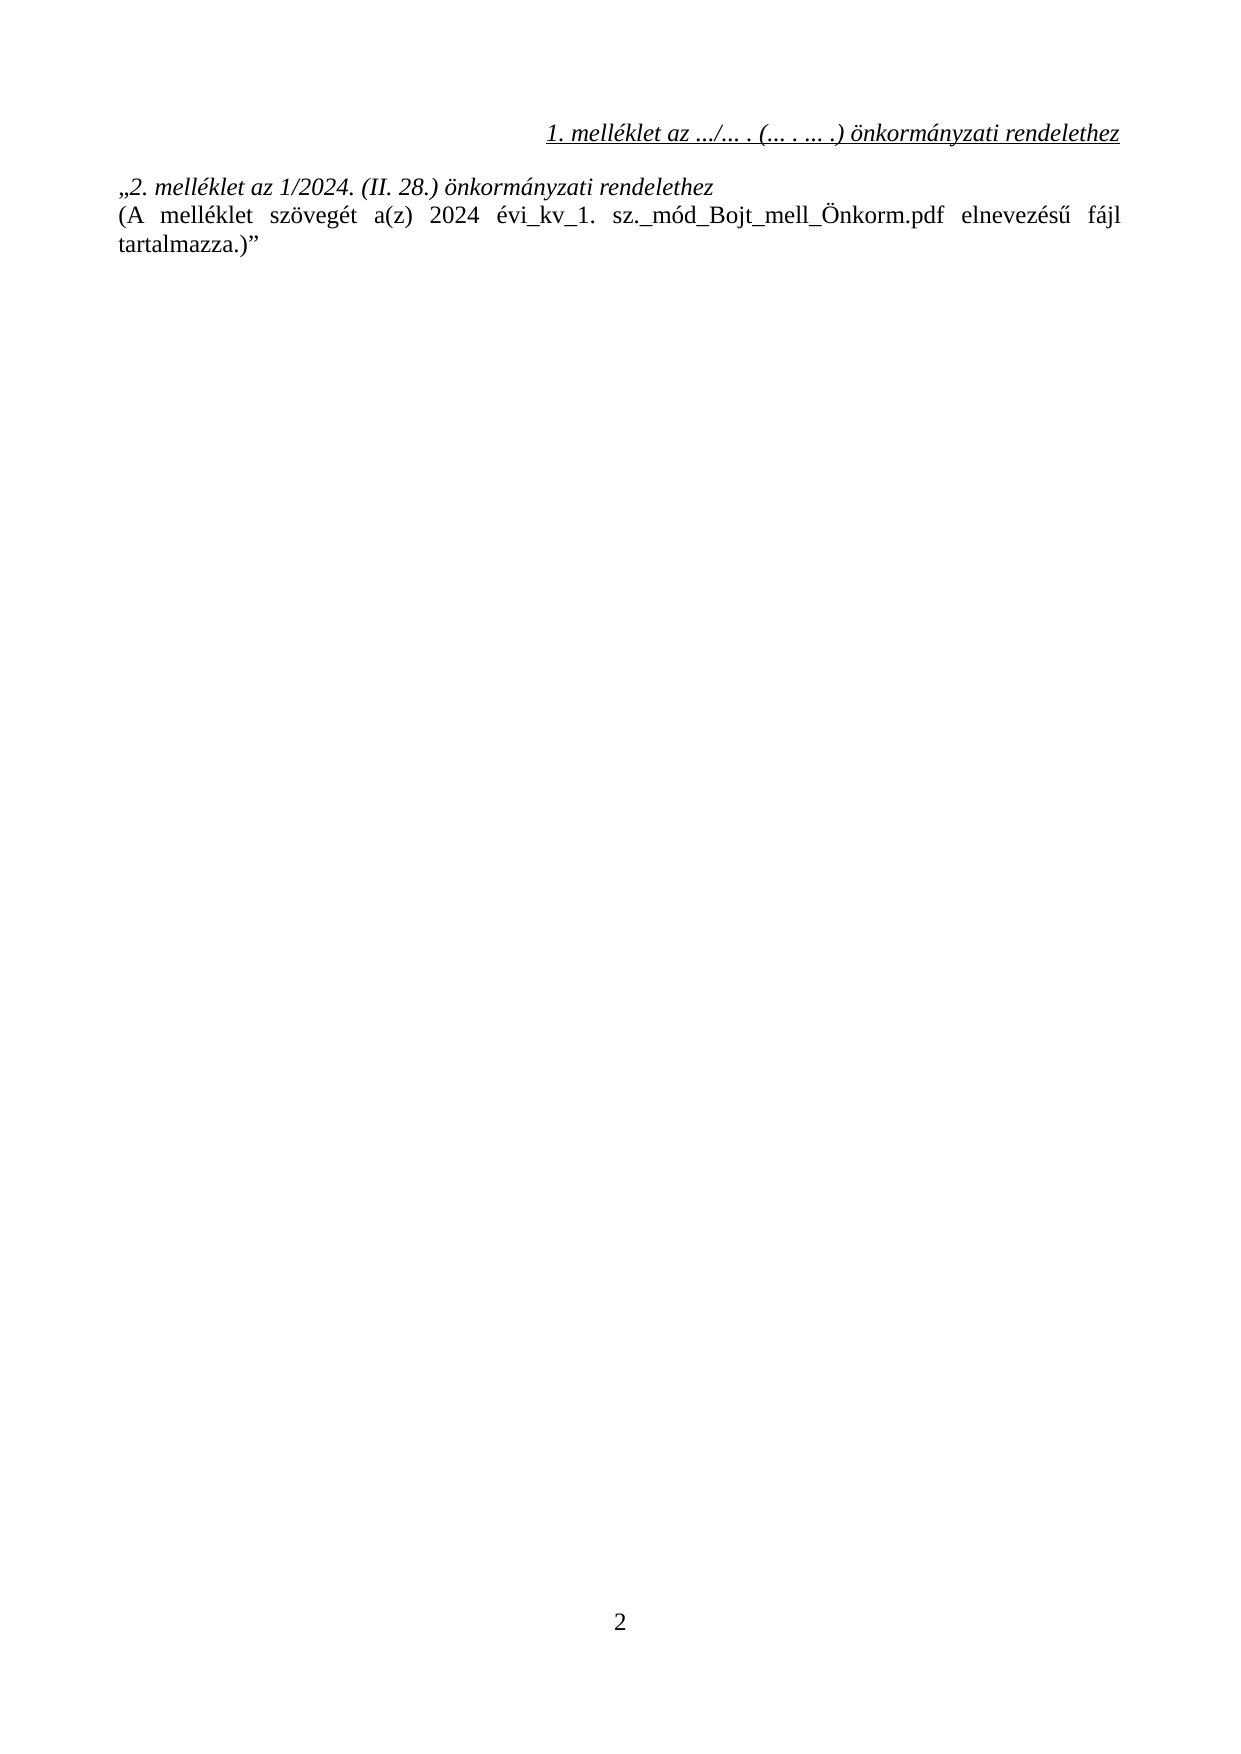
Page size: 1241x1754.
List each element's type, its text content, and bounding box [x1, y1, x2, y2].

text „2. melléklet az 1/2024. (II. 28.) önkormányzati rendelethez [118, 172, 1122, 201]
text (A melléklet szövegét a(z) 2024 évi_kv_1. sz._mód_Bojt_mell_Önkorm.pdf elnevezésű fájl tartalmazza.)” [118, 201, 1122, 258]
text 1. melléklet az .../... . (... . ... .) önkormányzati rendelethez [118, 118, 1122, 147]
